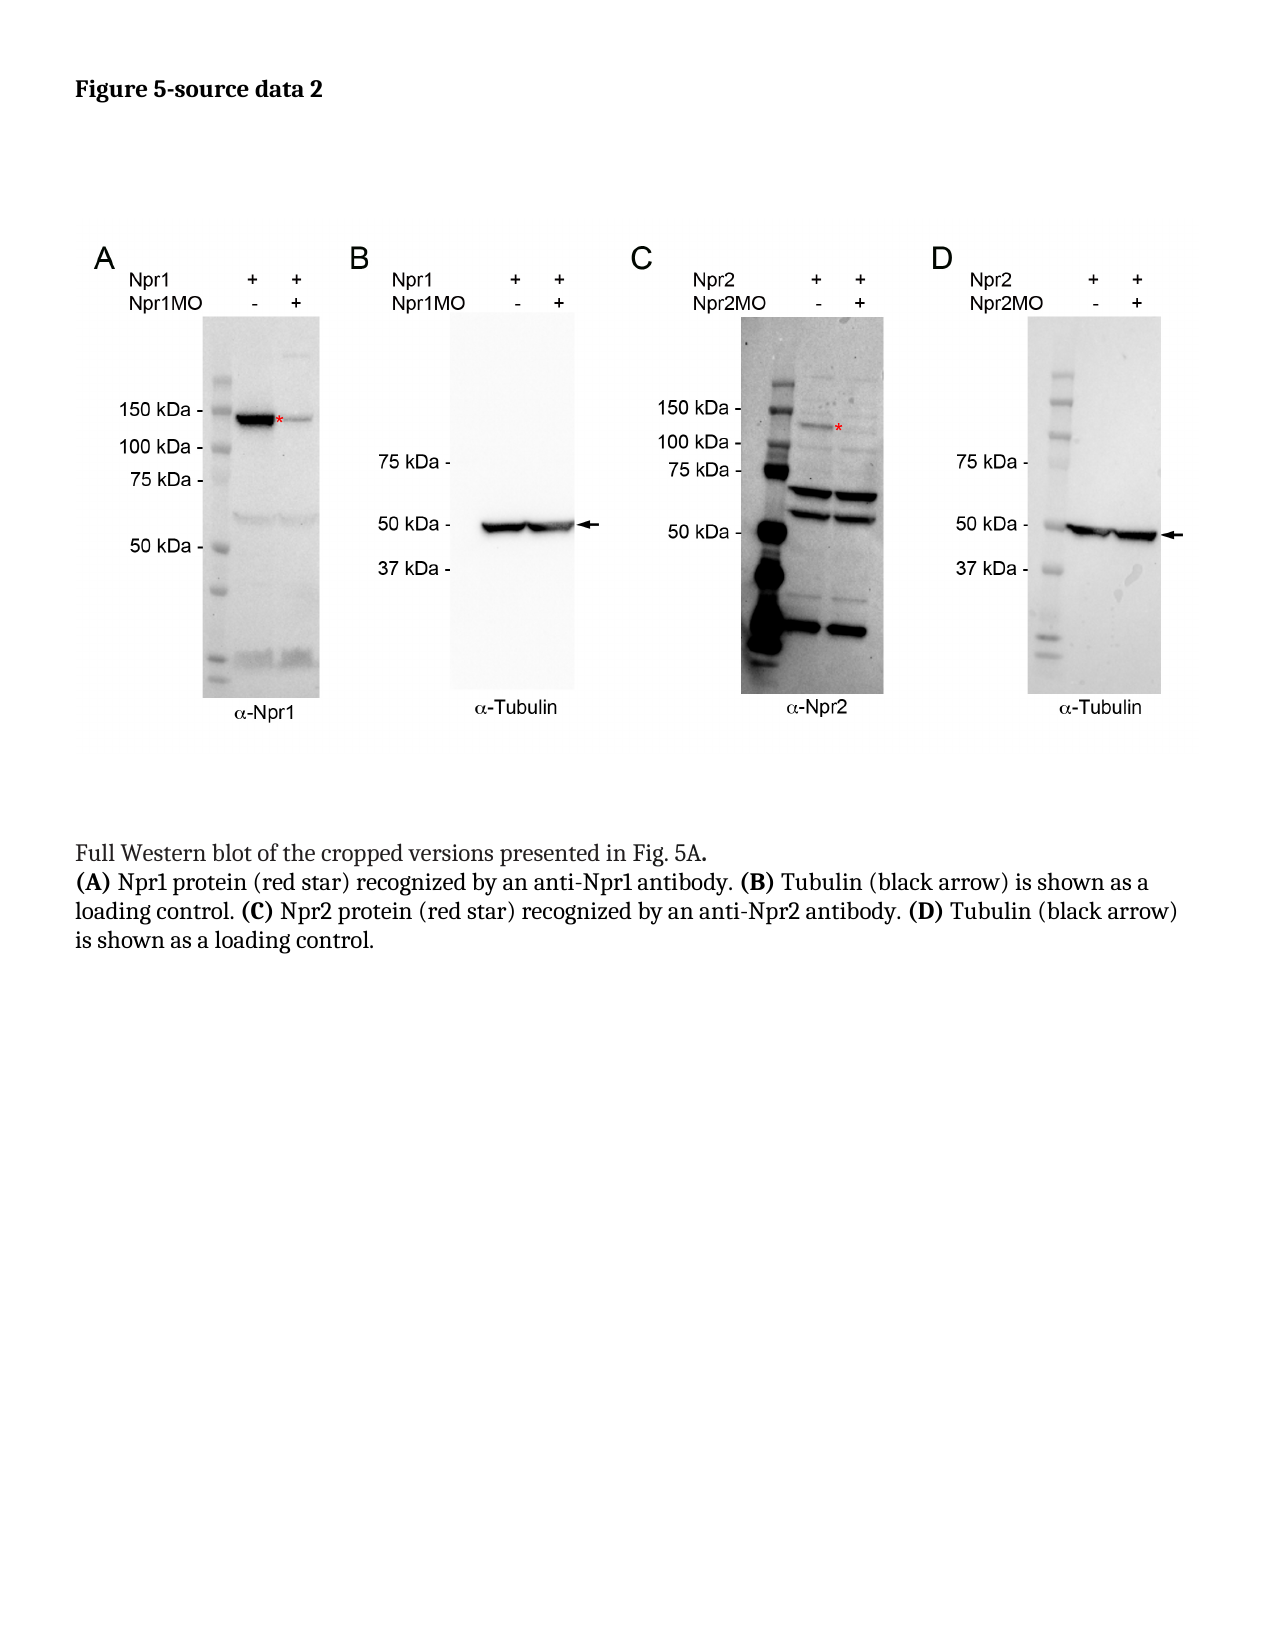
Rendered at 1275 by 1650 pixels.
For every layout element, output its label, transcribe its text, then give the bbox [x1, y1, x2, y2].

text (A) Npr1 protein (red star) recognized by an anti-Npr1 antibody. (B) Tubulin (black arrow) is shown as a loading control. (C) Npr2 protein (red star) recognized by an anti-Npr2 antibody. (D) Tubulin (black arrow) is shown as a loading control. [75, 868, 1200, 954]
text Full Western blot of the cropped versions presented in Fig. 5A. [75, 839, 1200, 868]
picture [75, 218, 1200, 754]
text Figure 5-source data 2 [75, 75, 1200, 104]
